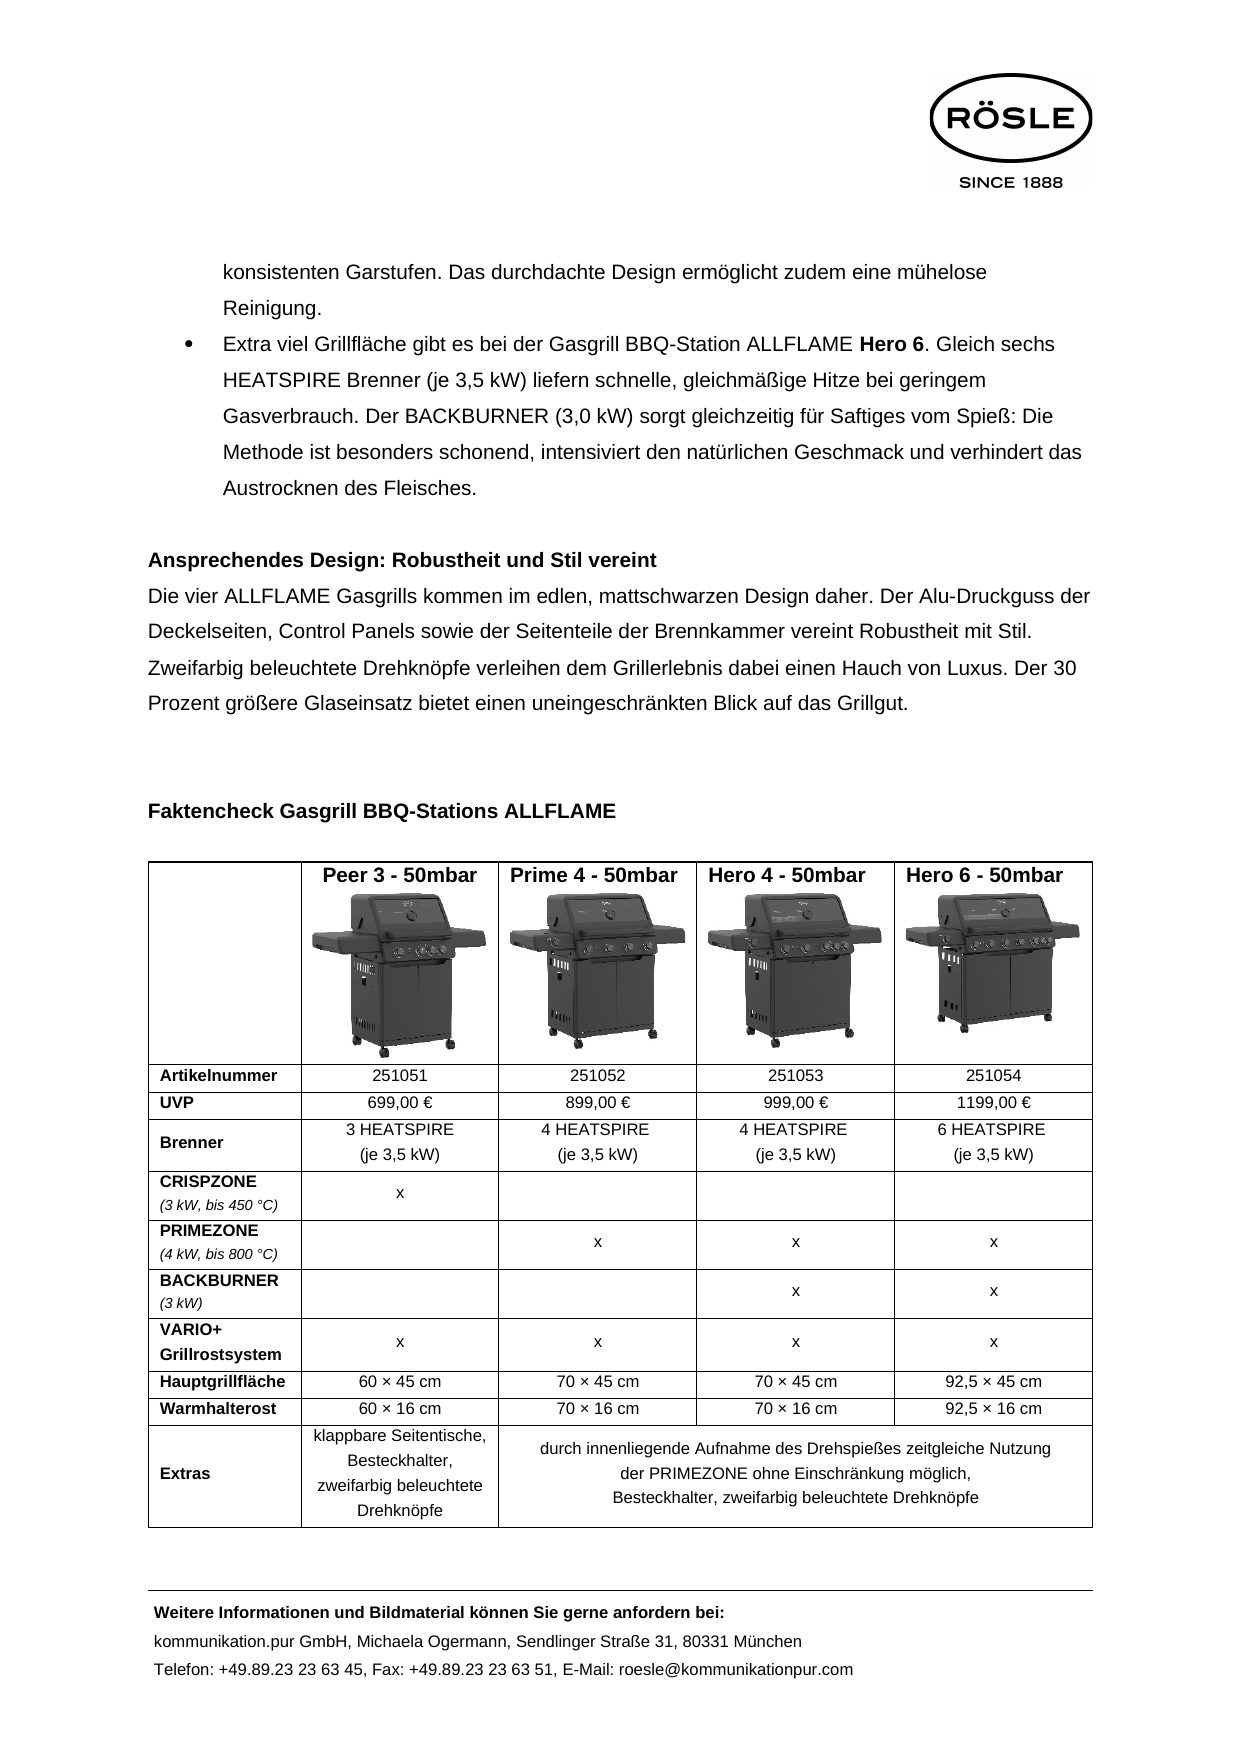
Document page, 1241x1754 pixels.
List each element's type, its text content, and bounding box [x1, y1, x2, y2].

table_header Peer 3 - 50mbar [302, 863, 498, 1064]
table_cell 60 × 16 cm [302, 1399, 498, 1425]
table_cell x [697, 1221, 894, 1269]
table_cell CRISPZONE (3 kW, bis 450 °C) [149, 1172, 301, 1220]
table_cell [499, 1172, 696, 1220]
table_cell 60 × 45 cm [302, 1372, 498, 1398]
picture [312, 893, 486, 1058]
list Extra viel Grillfläche gibt es bei der Gasgrill BBQ-Station ALLFLAME Hero 6. Gleich sechs HEATSPIRE Brenner (je 3,5 kW) liefern schnelle, gleichmäßige Hitze bei geringem Gasverbrauch. Der BACKBURNER (3,0 kW) sorgt gleichzeitig für Saftiges vom Spieß: Die Methode ist besonders schonend, intensiviert den natürlichen Geschmack und verhindert das Austrocknen des Fleisches. [185, 332, 1092, 499]
table_cell 899,00 € [499, 1093, 696, 1119]
table_cell x [697, 1319, 894, 1371]
table_cell 251053 [697, 1065, 894, 1092]
picture [708, 893, 882, 1048]
table_cell x [302, 1319, 498, 1371]
table_cell 251054 [895, 1065, 1092, 1092]
table_cell 6 HEATSPIRE (je 3,5 kW) [895, 1120, 1092, 1171]
table_cell BACKBURNER (3 kW) [149, 1270, 301, 1318]
table_cell UVP [149, 1093, 301, 1119]
table_cell x [499, 1221, 696, 1269]
table_header Hero 6 - 50mbar [895, 863, 1092, 1064]
table_cell klappbare Seitentische, Besteckhalter, zweifarbig beleuchtete Drehknöpfe [302, 1426, 498, 1527]
table_cell Artikelnummer [149, 1065, 301, 1092]
table_cell x [697, 1270, 894, 1318]
table_cell 4 HEATSPIRE (je 3,5 kW) [697, 1120, 894, 1171]
table_cell x [895, 1270, 1092, 1318]
table_cell 251052 [499, 1065, 696, 1092]
table_header [149, 863, 301, 1064]
table_cell Warmhalterost [149, 1399, 301, 1425]
table_cell 699,00 € [302, 1093, 498, 1119]
table_cell 70 × 45 cm [697, 1372, 894, 1398]
text Ansprechendes Design: Robustheit und Stil vereint [148, 547, 1092, 571]
table_cell x [302, 1172, 498, 1220]
table_cell x [895, 1319, 1092, 1371]
table_cell 70 × 16 cm [697, 1399, 894, 1425]
table_cell 92,5 × 16 cm [895, 1399, 1092, 1425]
table_cell 70 × 16 cm [499, 1399, 696, 1425]
table_cell 3 HEATSPIRE (je 3,5 kW) [302, 1120, 498, 1171]
table_cell x [895, 1221, 1092, 1269]
table_cell Hauptgrillfläche [149, 1372, 301, 1398]
table_cell [499, 1270, 696, 1318]
table_cell Extras [149, 1426, 301, 1527]
table_cell Brenner [149, 1120, 301, 1171]
table_cell VARIO+ Grillrostsystem [149, 1319, 301, 1371]
table_cell [302, 1270, 498, 1318]
text Faktencheck Gasgrill BBQ-Stations ALLFLAME [148, 799, 1092, 823]
table_cell x [499, 1319, 696, 1371]
table_header Hero 4 - 50mbar [697, 863, 894, 1064]
picture [929, 73, 1093, 188]
table_cell 251051 [302, 1065, 498, 1092]
table_cell 4 HEATSPIRE (je 3,5 kW) [499, 1120, 696, 1171]
table_cell 999,00 € [697, 1093, 894, 1119]
table_cell 70 × 45 cm [499, 1372, 696, 1398]
table_cell 1199,00 € [895, 1093, 1092, 1119]
picture [905, 893, 1080, 1033]
table_header Prime 4 - 50mbar [499, 863, 696, 1064]
table_cell 92,5 × 45 cm [895, 1372, 1092, 1398]
table_cell [697, 1172, 894, 1220]
table_cell durch innenliegende Aufnahme des Drehspießes zeitgleiche Nutzung der PRIMEZONE ohne Einschränkung möglich, Besteckhalter, zweifarbig beleuchtete Drehknöpfe [499, 1426, 1092, 1527]
text Die vier ALLFLAME Gasgrills kommen im edlen, mattschwarzen Design daher. Der Alu-Druckguss der Deckelseiten, Control Panels sowie der Seitenteile der Brennkammer vereint Robustheit mit Stil. Zweifarbig beleuchtete Drehknöpfe verleihen dem Grillerlebnis dabei einen Hauch von Luxus. Der 30 Prozent größere Glaseinsatz bietet einen uneingeschränkten Blick auf das Grillgut. [148, 583, 1092, 715]
table_cell [302, 1221, 498, 1269]
table_cell [895, 1172, 1092, 1220]
picture [510, 893, 686, 1049]
table_cell PRIMEZONE (4 kW, bis 800 °C) [149, 1221, 301, 1269]
